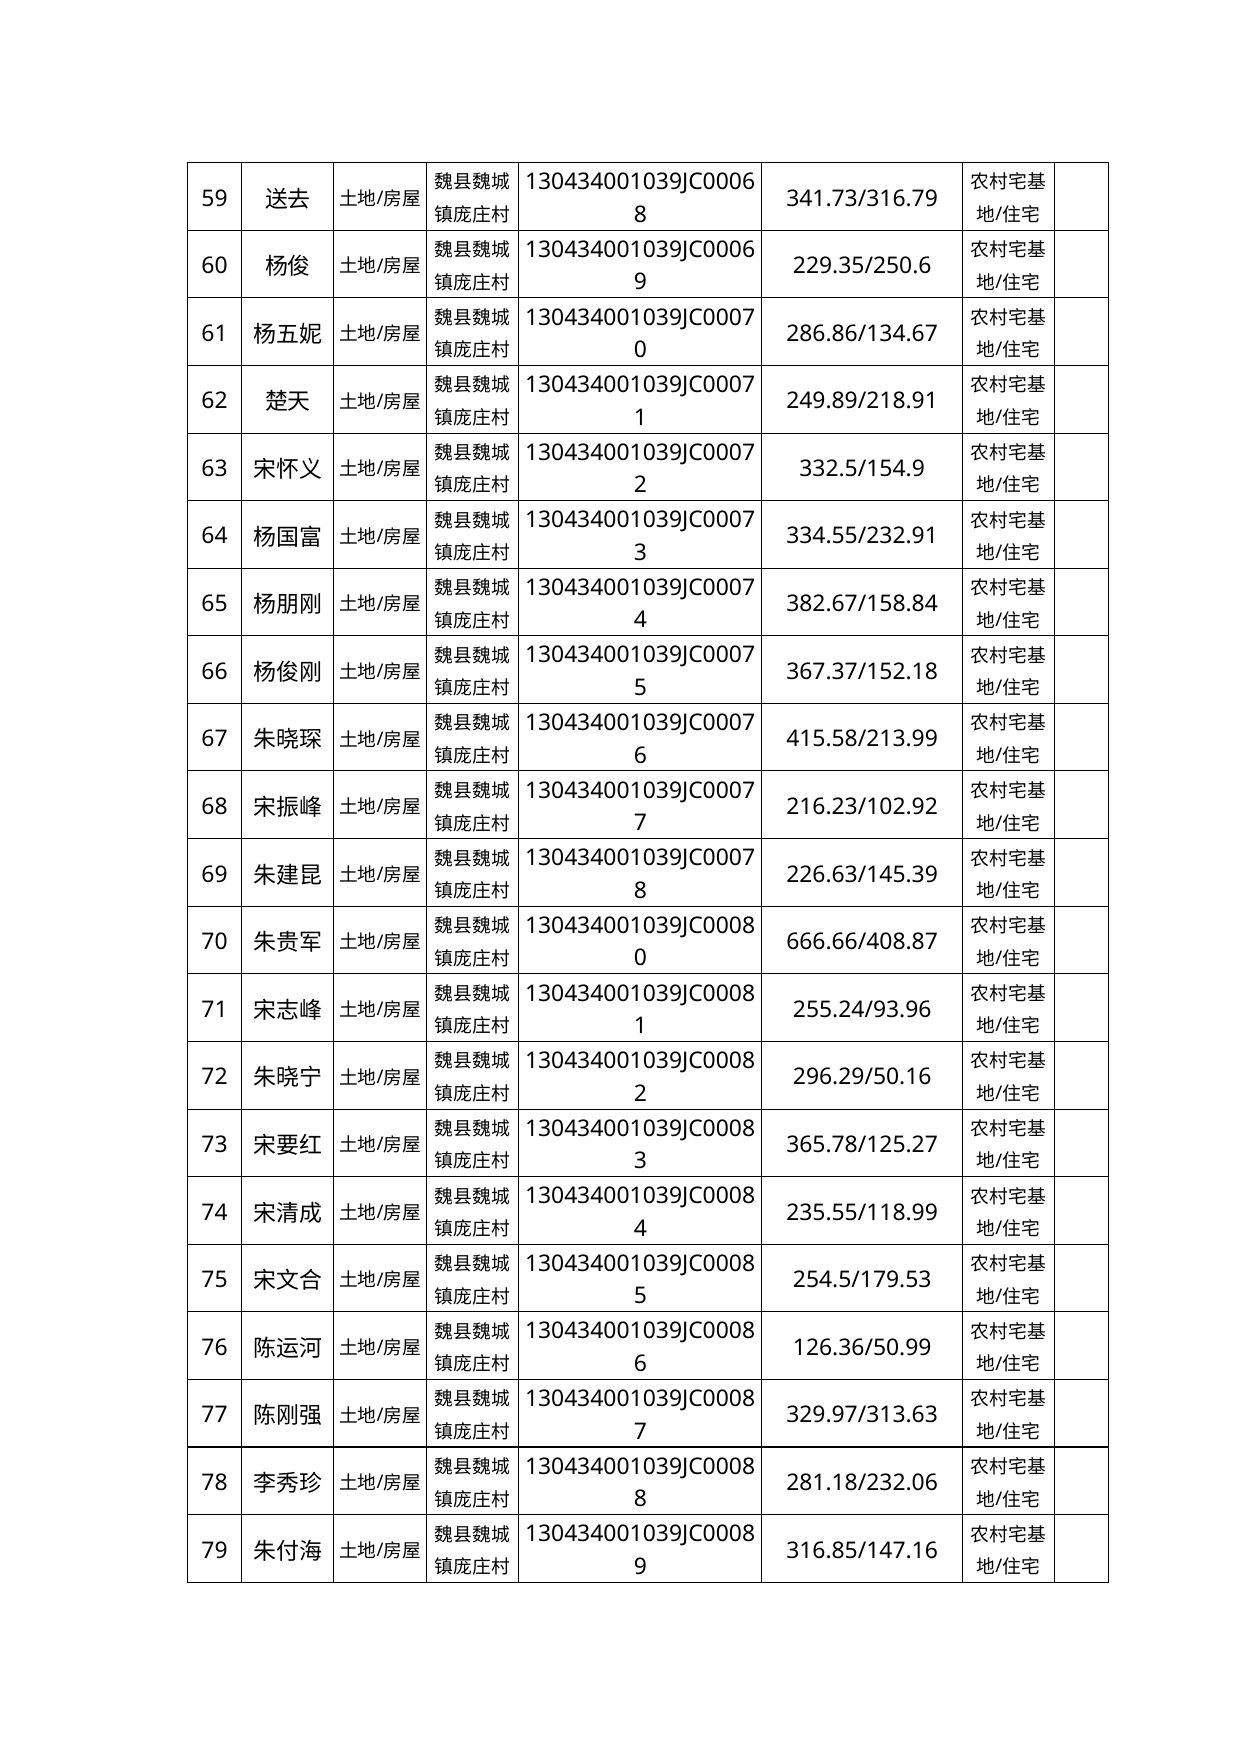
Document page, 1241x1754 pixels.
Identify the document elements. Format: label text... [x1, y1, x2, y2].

table_cell 341.73/316.79 [762, 163, 962, 229]
table_cell 杨俊刚 [242, 636, 333, 703]
table_cell 78 [188, 1448, 241, 1514]
table_cell 130434001039JC00089 [519, 1515, 761, 1582]
table_cell 226.63/145.39 [762, 839, 962, 906]
table_cell 土地/房屋 [334, 501, 426, 568]
table_cell 土地/房屋 [334, 704, 426, 770]
table_cell [1055, 298, 1108, 365]
table_cell 魏县魏城镇庞庄村 [427, 1177, 518, 1244]
table_cell 魏县魏城镇庞庄村 [427, 704, 518, 770]
table_cell 229.35/250.6 [762, 231, 962, 297]
table_cell 魏县魏城镇庞庄村 [427, 231, 518, 297]
table_cell 296.29/50.16 [762, 1042, 962, 1108]
table_cell 魏县魏城镇庞庄村 [427, 839, 518, 906]
table_cell 宋清成 [242, 1177, 333, 1244]
table_cell 农村宅基地/住宅 [963, 231, 1054, 297]
table_cell 土地/房屋 [334, 569, 426, 635]
table_cell 130434001039JC00086 [519, 1312, 761, 1379]
table_cell 71 [188, 974, 241, 1041]
table_cell 朱贵军 [242, 907, 333, 973]
table_cell [1055, 1110, 1108, 1176]
table_cell 382.67/158.84 [762, 569, 962, 635]
table_cell 朱付海 [242, 1515, 333, 1582]
table_cell 72 [188, 1042, 241, 1108]
table_cell 农村宅基地/住宅 [963, 839, 1054, 906]
table_cell 367.37/152.18 [762, 636, 962, 703]
table_cell 329.97/313.63 [762, 1380, 962, 1446]
table_cell 魏县魏城镇庞庄村 [427, 366, 518, 432]
table_cell 魏县魏城镇庞庄村 [427, 569, 518, 635]
table_cell 76 [188, 1312, 241, 1379]
table_cell 235.55/118.99 [762, 1177, 962, 1244]
table_cell 魏县魏城镇庞庄村 [427, 298, 518, 365]
table_cell 130434001039JC00074 [519, 569, 761, 635]
table_cell 74 [188, 1177, 241, 1244]
table_cell 李秀珍 [242, 1448, 333, 1514]
table_cell [1055, 163, 1108, 229]
table_cell 130434001039JC00075 [519, 636, 761, 703]
table_cell [1055, 1177, 1108, 1244]
table_cell 魏县魏城镇庞庄村 [427, 1515, 518, 1582]
table_cell [1055, 1515, 1108, 1582]
table_cell 土地/房屋 [334, 839, 426, 906]
table_cell 陈运河 [242, 1312, 333, 1379]
table_cell 宋文合 [242, 1245, 333, 1311]
table_cell 334.55/232.91 [762, 501, 962, 568]
table_cell 农村宅基地/住宅 [963, 974, 1054, 1041]
table_cell 农村宅基地/住宅 [963, 1042, 1054, 1108]
table_cell 农村宅基地/住宅 [963, 1245, 1054, 1311]
table_cell 土地/房屋 [334, 907, 426, 973]
table_cell 土地/房屋 [334, 1245, 426, 1311]
table_cell [1055, 907, 1108, 973]
table_cell 130434001039JC00070 [519, 298, 761, 365]
table_cell 魏县魏城镇庞庄村 [427, 636, 518, 703]
table_cell [1055, 1380, 1108, 1446]
table_cell 64 [188, 501, 241, 568]
table_cell 61 [188, 298, 241, 365]
table_cell 255.24/93.96 [762, 974, 962, 1041]
table_cell 朱晓宁 [242, 1042, 333, 1108]
table_cell 59 [188, 163, 241, 229]
table_cell [1055, 974, 1108, 1041]
table_cell [1055, 1312, 1108, 1379]
table_cell 土地/房屋 [334, 1380, 426, 1446]
table_cell [1055, 771, 1108, 838]
table_cell 60 [188, 231, 241, 297]
table_cell 73 [188, 1110, 241, 1176]
table_cell 216.23/102.92 [762, 771, 962, 838]
table_cell 农村宅基地/住宅 [963, 298, 1054, 365]
table_cell 130434001039JC00080 [519, 907, 761, 973]
table_cell 朱晓琛 [242, 704, 333, 770]
table_cell 魏县魏城镇庞庄村 [427, 1042, 518, 1108]
table_cell 魏县魏城镇庞庄村 [427, 1312, 518, 1379]
table_cell [1055, 1245, 1108, 1311]
table_cell 农村宅基地/住宅 [963, 1312, 1054, 1379]
table_cell 130434001039JC00068 [519, 163, 761, 229]
table_cell 宋志峰 [242, 974, 333, 1041]
table_cell 土地/房屋 [334, 298, 426, 365]
table_cell 130434001039JC00076 [519, 704, 761, 770]
table_cell 农村宅基地/住宅 [963, 636, 1054, 703]
table_cell 魏县魏城镇庞庄村 [427, 771, 518, 838]
table_cell 农村宅基地/住宅 [963, 704, 1054, 770]
table_cell 魏县魏城镇庞庄村 [427, 501, 518, 568]
table_cell 130434001039JC00072 [519, 434, 761, 500]
table_cell 69 [188, 839, 241, 906]
table_cell 农村宅基地/住宅 [963, 569, 1054, 635]
table_cell 130434001039JC00071 [519, 366, 761, 432]
table_cell 63 [188, 434, 241, 500]
table_cell 农村宅基地/住宅 [963, 1177, 1054, 1244]
table_cell 316.85/147.16 [762, 1515, 962, 1582]
table_cell 130434001039JC00073 [519, 501, 761, 568]
table_cell 130434001039JC00084 [519, 1177, 761, 1244]
table_cell [1055, 704, 1108, 770]
table_cell 65 [188, 569, 241, 635]
table_cell 农村宅基地/住宅 [963, 907, 1054, 973]
table_cell 415.58/213.99 [762, 704, 962, 770]
table_cell 130434001039JC00087 [519, 1380, 761, 1446]
table_cell 75 [188, 1245, 241, 1311]
table_cell [1055, 569, 1108, 635]
table_cell 79 [188, 1515, 241, 1582]
table_cell 农村宅基地/住宅 [963, 1380, 1054, 1446]
table_cell 126.36/50.99 [762, 1312, 962, 1379]
table_cell 土地/房屋 [334, 974, 426, 1041]
table_cell 朱建昆 [242, 839, 333, 906]
table_cell 286.86/134.67 [762, 298, 962, 365]
table_cell 249.89/218.91 [762, 366, 962, 432]
table_cell 杨五妮 [242, 298, 333, 365]
table_cell 魏县魏城镇庞庄村 [427, 907, 518, 973]
table_cell 魏县魏城镇庞庄村 [427, 1380, 518, 1446]
table_cell 土地/房屋 [334, 163, 426, 229]
table_cell 281.18/232.06 [762, 1448, 962, 1514]
table_cell 农村宅基地/住宅 [963, 501, 1054, 568]
table_cell 130434001039JC00069 [519, 231, 761, 297]
table_cell 130434001039JC00082 [519, 1042, 761, 1108]
table_cell 杨俊 [242, 231, 333, 297]
table_cell 130434001039JC00083 [519, 1110, 761, 1176]
table_cell [1055, 231, 1108, 297]
table_cell 332.5/154.9 [762, 434, 962, 500]
table_cell 666.66/408.87 [762, 907, 962, 973]
table_cell 130434001039JC00078 [519, 839, 761, 906]
table_cell 62 [188, 366, 241, 432]
table_cell 魏县魏城镇庞庄村 [427, 1110, 518, 1176]
table_cell [1055, 839, 1108, 906]
table_cell 70 [188, 907, 241, 973]
table_cell 土地/房屋 [334, 1448, 426, 1514]
table_cell 66 [188, 636, 241, 703]
table_cell 杨国富 [242, 501, 333, 568]
table_cell 农村宅基地/住宅 [963, 1448, 1054, 1514]
table_cell 土地/房屋 [334, 1312, 426, 1379]
table_cell [1055, 366, 1108, 432]
table_cell [1055, 1042, 1108, 1108]
table_cell 67 [188, 704, 241, 770]
table_cell 土地/房屋 [334, 1515, 426, 1582]
table_cell 土地/房屋 [334, 434, 426, 500]
table_cell 送去 [242, 163, 333, 229]
table_cell 254.5/179.53 [762, 1245, 962, 1311]
table_cell 农村宅基地/住宅 [963, 1110, 1054, 1176]
table_cell 土地/房屋 [334, 231, 426, 297]
table_cell 130434001039JC00081 [519, 974, 761, 1041]
table_cell [1055, 1448, 1108, 1514]
table_cell 农村宅基地/住宅 [963, 163, 1054, 229]
table_cell 魏县魏城镇庞庄村 [427, 1448, 518, 1514]
table_cell 土地/房屋 [334, 366, 426, 432]
table_cell 土地/房屋 [334, 1110, 426, 1176]
table_cell 130434001039JC00077 [519, 771, 761, 838]
table_cell 土地/房屋 [334, 1177, 426, 1244]
table_cell 陈刚强 [242, 1380, 333, 1446]
table_cell 365.78/125.27 [762, 1110, 962, 1176]
table_cell 农村宅基地/住宅 [963, 366, 1054, 432]
table_cell 130434001039JC00085 [519, 1245, 761, 1311]
table_cell [1055, 636, 1108, 703]
table_cell 魏县魏城镇庞庄村 [427, 434, 518, 500]
table_cell 魏县魏城镇庞庄村 [427, 1245, 518, 1311]
table_cell 130434001039JC00088 [519, 1448, 761, 1514]
table_cell 土地/房屋 [334, 636, 426, 703]
table_cell 杨朋刚 [242, 569, 333, 635]
table_cell 宋要红 [242, 1110, 333, 1176]
table_cell 土地/房屋 [334, 771, 426, 838]
table_cell 77 [188, 1380, 241, 1446]
table_cell 农村宅基地/住宅 [963, 434, 1054, 500]
table_cell 楚天 [242, 366, 333, 432]
table_cell 宋振峰 [242, 771, 333, 838]
table_cell 农村宅基地/住宅 [963, 771, 1054, 838]
table_cell 魏县魏城镇庞庄村 [427, 974, 518, 1041]
table_cell 农村宅基地/住宅 [963, 1515, 1054, 1582]
table_cell 68 [188, 771, 241, 838]
table_cell [1055, 434, 1108, 500]
table_cell 土地/房屋 [334, 1042, 426, 1108]
table_cell [1055, 501, 1108, 568]
table_cell 宋怀义 [242, 434, 333, 500]
table_cell 魏县魏城镇庞庄村 [427, 163, 518, 229]
